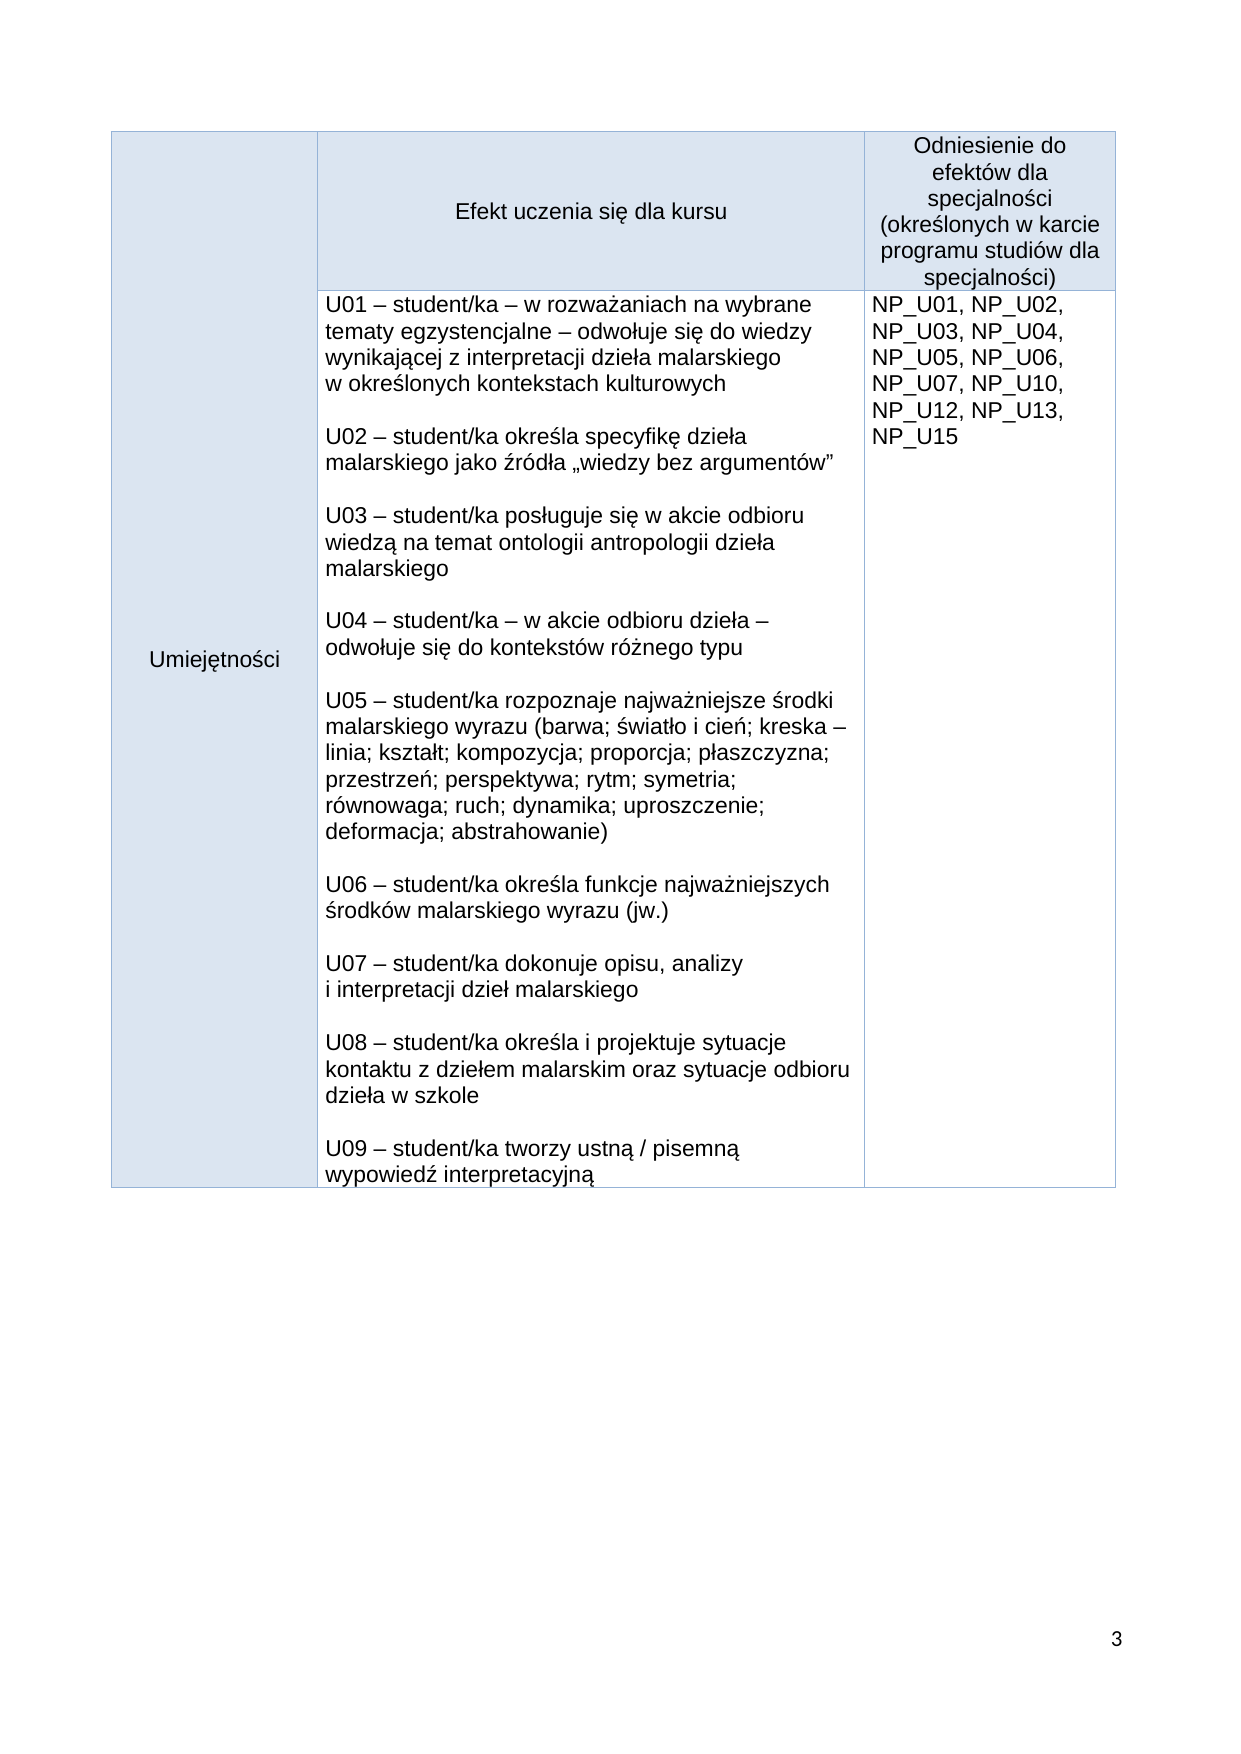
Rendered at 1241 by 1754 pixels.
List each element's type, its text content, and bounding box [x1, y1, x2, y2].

table_header Odniesienie do efektów dla specjalności (określonych w karcie programu studiów dla specjalności) [865, 132, 1115, 290]
table_cell NP_U01, NP_U02, NP_U03, NP_U04, NP_U05, NP_U06, NP_U07, NP_U10, NP_U12, NP_U13, NP_U15 [865, 291, 1115, 1187]
table_cell U01 – student/ka – w rozważaniach na wybrane tematy egzystencjalne – odwołuje się do wiedzy wynikającej z interpretacji dzieła malarskiego w określonych kontekstach kulturowych U02 – student/ka określa specyfikę dzieła malarskiego jako źródła „wiedzy bez argumentów” U03 – student/ka posługuje się w akcie odbioru wiedzą na temat ontologii antropologii dzieła malarskiego U04 – student/ka – w akcie odbioru dzieła – odwołuje się do kontekstów różnego typu U05 – student/ka rozpoznaje najważniejsze środki malarskiego wyrazu (barwa; światło i cień; kreska – linia; kształt; kompozycja; proporcja; płaszczyzna; przestrzeń; perspektywa; rytm; symetria; równowaga; ruch; dynamika; uproszczenie; deformacja; abstrahowanie) U06 – student/ka określa funkcje najważniejszych środków malarskiego wyrazu (jw.) U07 – student/ka dokonuje opisu, analizy i interpretacji dzieł malarskiego U08 – student/ka określa i projektuje sytuacje kontaktu z dziełem malarskim oraz sytuacje odbioru dzieła w szkole U09 – student/ka tworzy ustną / pisemną wypowiedź interpretacyjną [318, 291, 864, 1187]
table_header Umiejętności [112, 132, 317, 1187]
table_header Efekt uczenia się dla kursu [318, 132, 864, 290]
